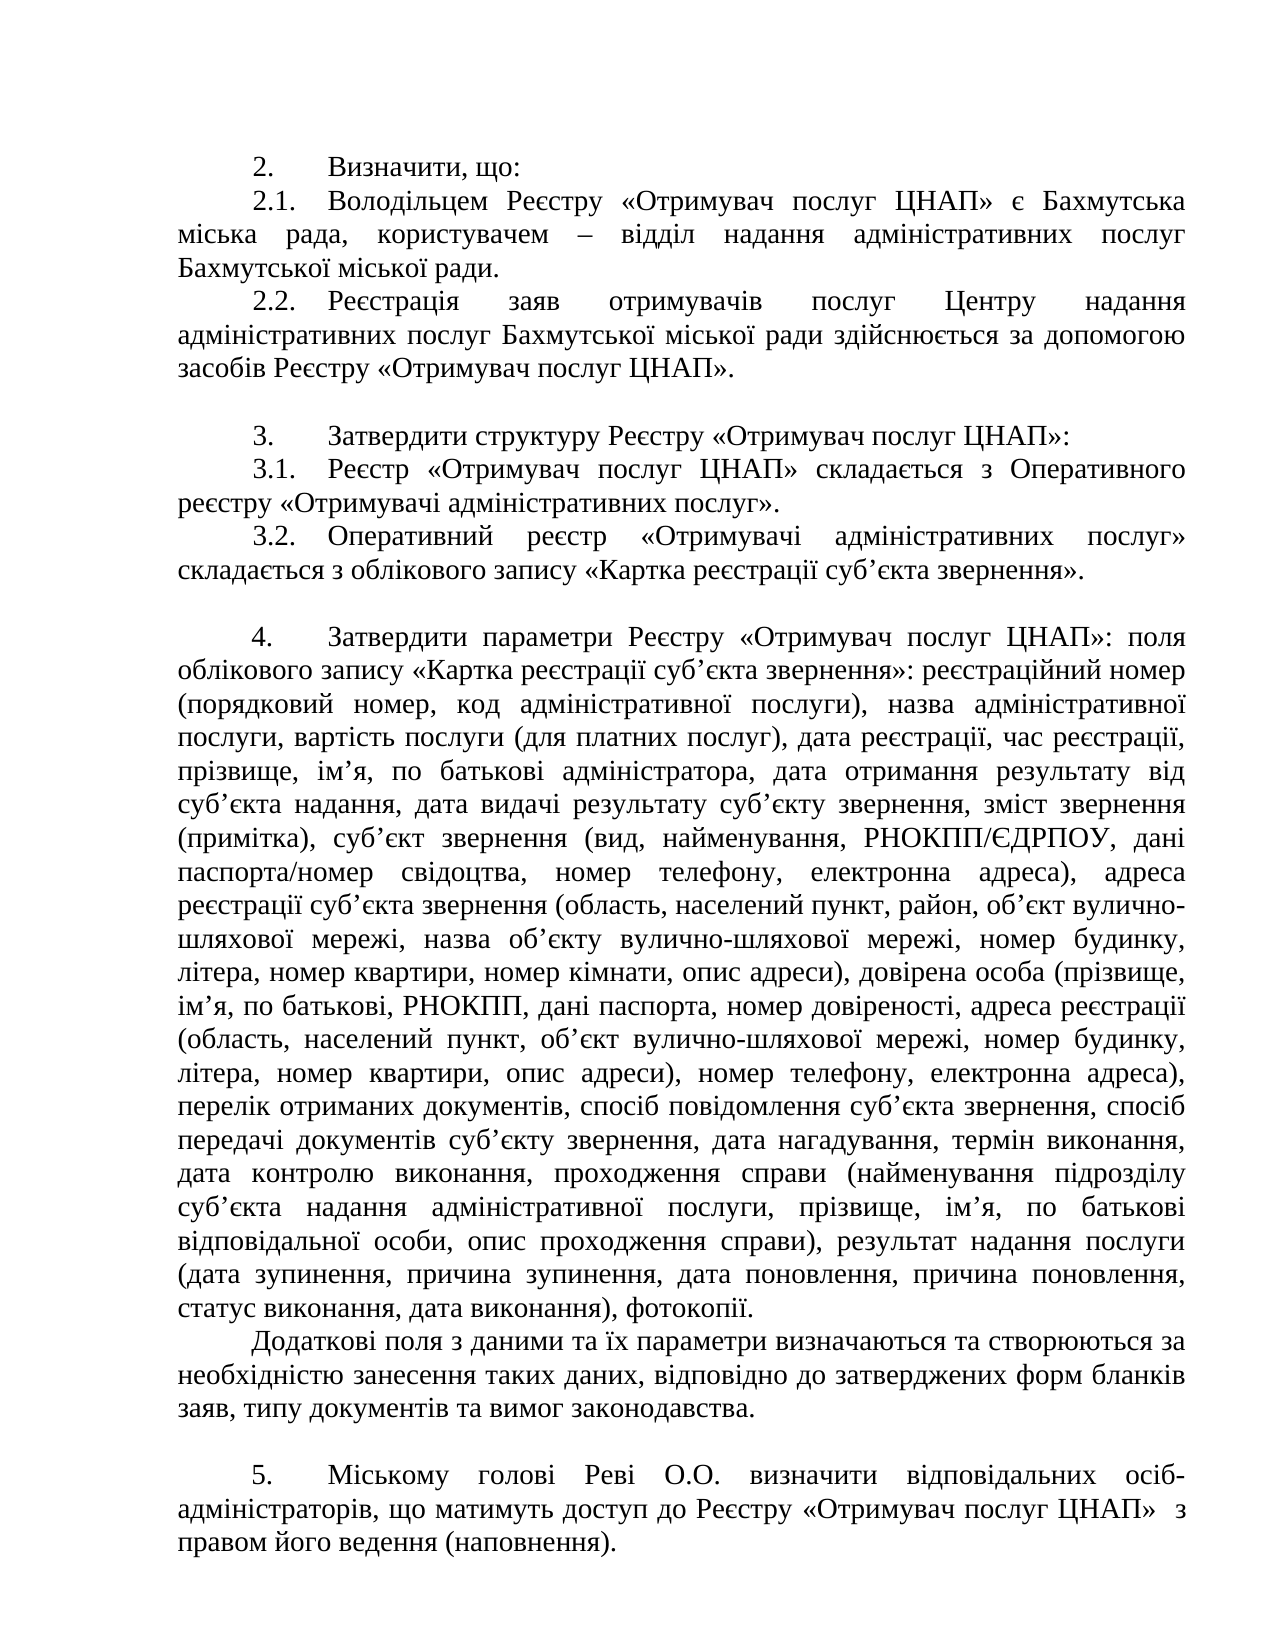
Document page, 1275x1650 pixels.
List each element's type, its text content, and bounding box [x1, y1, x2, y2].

list Затвердити структуру Реєстру «Отримувач послуг ЦНАП»: [177, 418, 1186, 451]
list Міському голові Реві О.О. визначити відповідальних осіб-адміністраторів, що матимуть доступ до Реєстру «Отримувач послуг ЦНАП» з правом його ведення (наповнення). [177, 1457, 1186, 1558]
list Оперативний реєстр «Отримувачі адміністративних послуг» складається з облікового запису «Картка реєстрації суб’єкта звернення». [177, 518, 1186, 585]
list Реєстр «Отримувач послуг ЦНАП» складається з Оперативного реєстру «Отримувачі адміністративних послуг». [177, 451, 1186, 518]
list Володільцем Реєстру «Отримувач послуг ЦНАП» є Бахмутська міська рада, користувачем – відділ надання адміністративних послуг Бахмутської міської ради. [177, 183, 1186, 283]
list Визначити, що: [177, 149, 1186, 183]
list Реєстрація заяв отримувачів послуг Центру надання адміністративних послуг Бахмутської міської ради здійснюється за допомогою засобів Реєстру «Отримувач послуг ЦНАП». [177, 283, 1186, 384]
text Додаткові поля з даними та їх параметри визначаються та створюються за необхідністю занесення таких даних, відповідно до затверджених форм бланків заяв, типу документів та вимог законодавства. [177, 1323, 1186, 1424]
list Затвердити параметри Реєстру «Отримувач послуг ЦНАП»: поля облікового запису «Картка реєстрації суб’єкта звернення»: реєстраційний номер (порядковий номер, код адміністративної послуги), назва адміністративної послуги, вартість послуги (для платних послуг), дата реєстрації, час реєстрації, прізвище, ім’я, по батькові адміністратора, дата отримання результату від суб’єкта надання, дата видачі результату суб’єкту звернення, зміст звернення (примітка), суб’єкт звернення (вид, найменування, РНОКПП/ЄДРПОУ, дані паспорта/номер свідоцтва, номер телефону, електронна адреса), адреса реєстрації суб’єкта звернення (область, населений пункт, район, об’єкт вулично-шляхової мережі, назва об’єкту вулично-шляхової мережі, номер будинку, літера, номер квартири, номер кімнати, опис адреси), довірена особа (прізвище, ім’я, по батькові, РНОКПП, дані паспорта, номер довіреності, адреса реєстрації (область, населений пункт, об’єкт вулично-шляхової мережі, номер будинку, літера, номер квартири, опис адреси), номер телефону, електронна адреса), перелік отриманих документів, спосіб повідомлення суб’єкта звернення, спосіб передачі документів суб’єкту звернення, дата нагадування, термін виконання, дата контролю виконання, проходження справи (найменування підрозділу суб’єкта надання адміністративної послуги, прізвище, ім’я, по батькові відповідальної особи, опис проходження справи), результат надання послуги (дата зупинення, причина зупинення, дата поновлення, причина поновлення, статус виконання, дата виконання), фотокопії. [177, 619, 1186, 1323]
